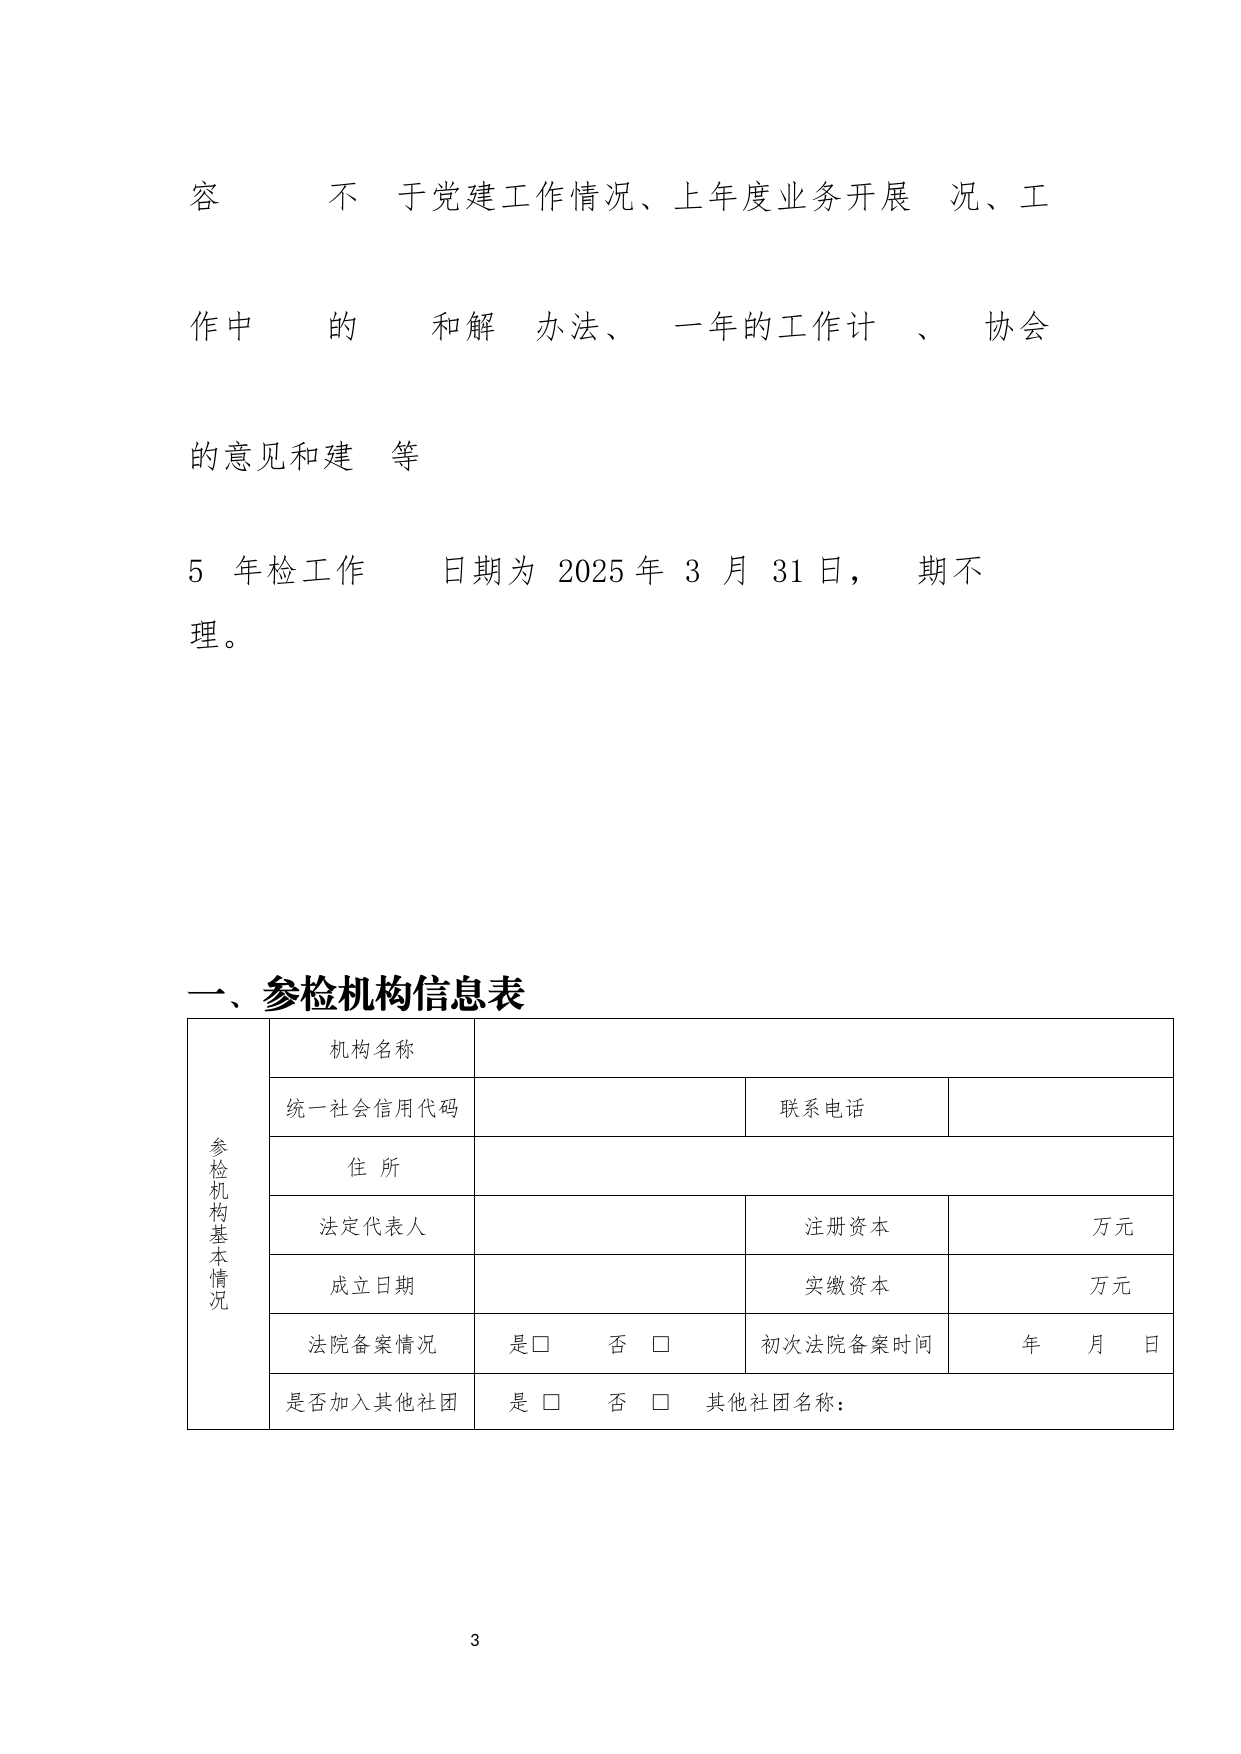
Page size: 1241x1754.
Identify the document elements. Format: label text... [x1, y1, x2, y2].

table_cell 是 □ 否 □ 其他社团名称： [475, 1374, 1173, 1429]
table_cell 法院备案情况 [270, 1314, 474, 1372]
table_cell [949, 1078, 1173, 1136]
table_header 机构名称 [270, 1019, 474, 1077]
table_cell 年 月 日 [949, 1314, 1173, 1372]
table_cell 住 所 [270, 1137, 474, 1195]
table_cell 联系电话 [746, 1078, 948, 1136]
text 5. 年检工作截止日期为 2025年 3 月 31日，逾期不再受理。 [187, 548, 1053, 678]
table_header [475, 1019, 1173, 1077]
table_header 参检机构基本情况 [188, 1019, 269, 1429]
table_cell 万元 [949, 1196, 1173, 1254]
table_cell 初次法院备案时间 [746, 1314, 948, 1372]
table_cell [475, 1255, 745, 1313]
table_cell 注册资本 [746, 1196, 948, 1254]
table_cell [475, 1137, 1173, 1195]
table_cell 实缴资本 [746, 1255, 948, 1313]
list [187, 162, 1053, 487]
table_cell 法定代表人 [270, 1196, 474, 1254]
table_cell 成立日期 [270, 1255, 474, 1313]
table_cell 是□ 否 □ [475, 1314, 745, 1372]
list 一、参检机构信息表 [187, 974, 1053, 1017]
table_cell 万元 [949, 1255, 1173, 1313]
table_cell [475, 1078, 745, 1136]
table_cell 统一社会信用代码 [270, 1078, 474, 1136]
table_cell 是否加入其他社团 [270, 1374, 474, 1429]
table_cell [475, 1196, 745, 1254]
